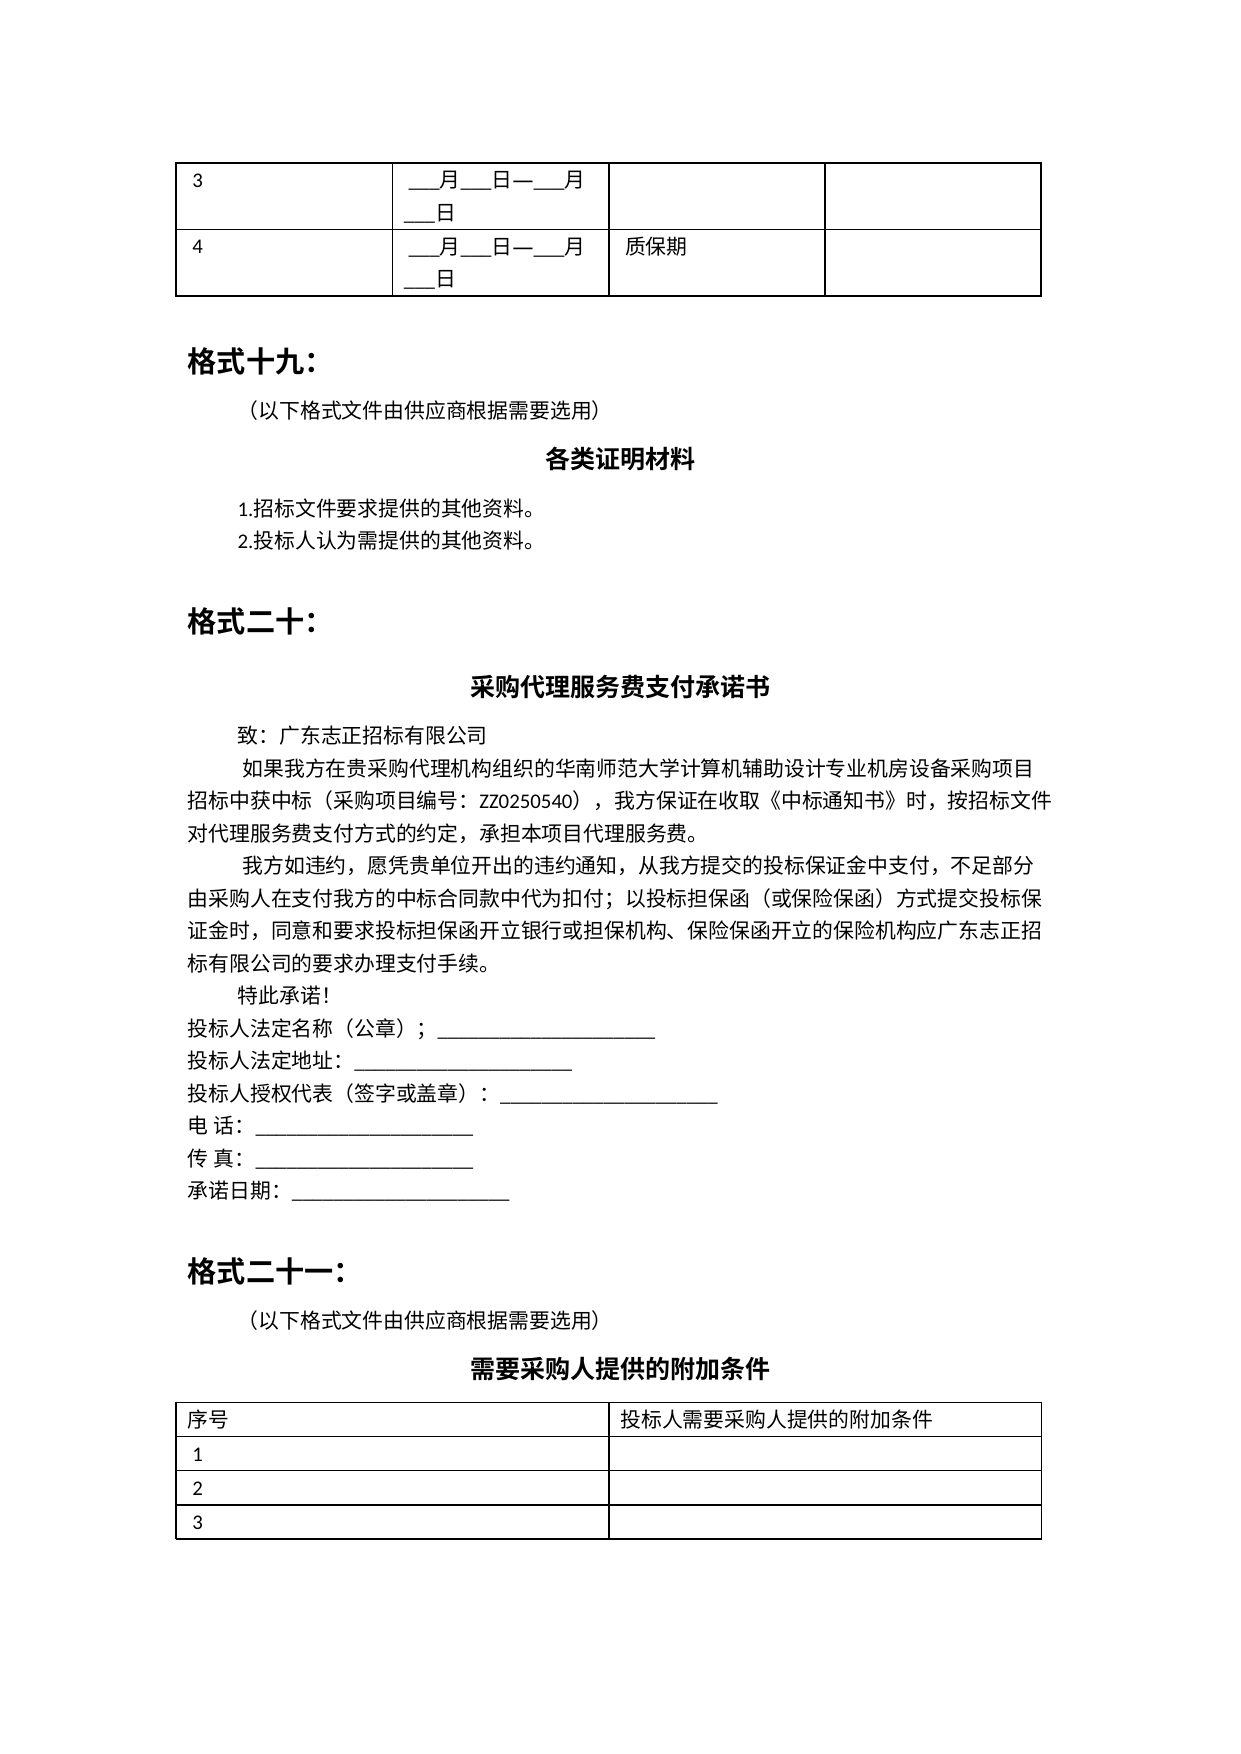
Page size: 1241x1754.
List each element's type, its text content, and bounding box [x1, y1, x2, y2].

text （以下格式文件由供应商根据需要选用） [187, 394, 1053, 427]
table_cell [826, 230, 1040, 295]
text 需要采购人提供的附加条件 [187, 1337, 1053, 1402]
text 格式二十： [187, 589, 1053, 654]
text 2.投标人认为需提供的其他资料。 [187, 524, 1053, 557]
text 格式十九： [187, 329, 1053, 394]
text 如果我方在贵采购代理机构组织的华南师范大学计算机辅助设计专业机房设备采购项目招标中获中标（采购项目编号：ZZ0250540），我方保证在收取《中标通知书》时，按招标文件对代理服务费支付方式的约定，承担本项目代理服务费。 [187, 752, 1053, 849]
table_header 序号 [177, 1403, 608, 1436]
table_cell 1 [177, 1437, 608, 1470]
text 投标人法定地址：_____________________ [187, 1044, 1053, 1077]
text 承诺日期：_____________________ [187, 1174, 1053, 1207]
table_cell [826, 164, 1040, 228]
text 各类证明材料 [187, 427, 1053, 492]
text 投标人授权代表（签字或盖章）：_____________________ [187, 1077, 1053, 1109]
table_cell ___月___日—___月___日 [393, 230, 608, 295]
text 采购代理服务费支付承诺书 [187, 654, 1053, 719]
text 1.招标文件要求提供的其他资料。 [187, 492, 1053, 524]
table_cell 3 [177, 1506, 608, 1538]
table_cell 4 [177, 230, 392, 295]
table_cell [610, 1506, 1041, 1538]
table_cell [610, 1437, 1041, 1470]
table_header 投标人需要采购人提供的附加条件 [610, 1403, 1041, 1436]
text 我方如违约，愿凭贵单位开出的违约通知，从我方提交的投标保证金中支付，不足部分由采购人在支付我方的中标合同款中代为扣付；以投标担保函（或保险保函）方式提交投标保证金时，同意和要求投标担保函开立银行或担保机构、保险保函开立的保险机构应广东志正招标有限公司的要求办理支付手续。 [187, 849, 1053, 979]
table_cell 3 [177, 164, 392, 228]
text 电 话：_____________________ [187, 1109, 1053, 1142]
text 传 真：_____________________ [187, 1142, 1053, 1174]
text 投标人法定名称（公章）；_____________________ [187, 1012, 1053, 1044]
text （以下格式文件由供应商根据需要选用） [187, 1304, 1053, 1337]
table_cell ___月___日—___月___日 [393, 164, 608, 228]
table_cell [610, 164, 824, 228]
table_cell 质保期 [610, 230, 824, 295]
text 致：广东志正招标有限公司 [187, 719, 1053, 752]
text 格式二十一： [187, 1239, 1053, 1304]
text 特此承诺！ [187, 979, 1053, 1012]
table_cell [610, 1471, 1041, 1504]
table_cell 2 [177, 1471, 608, 1504]
